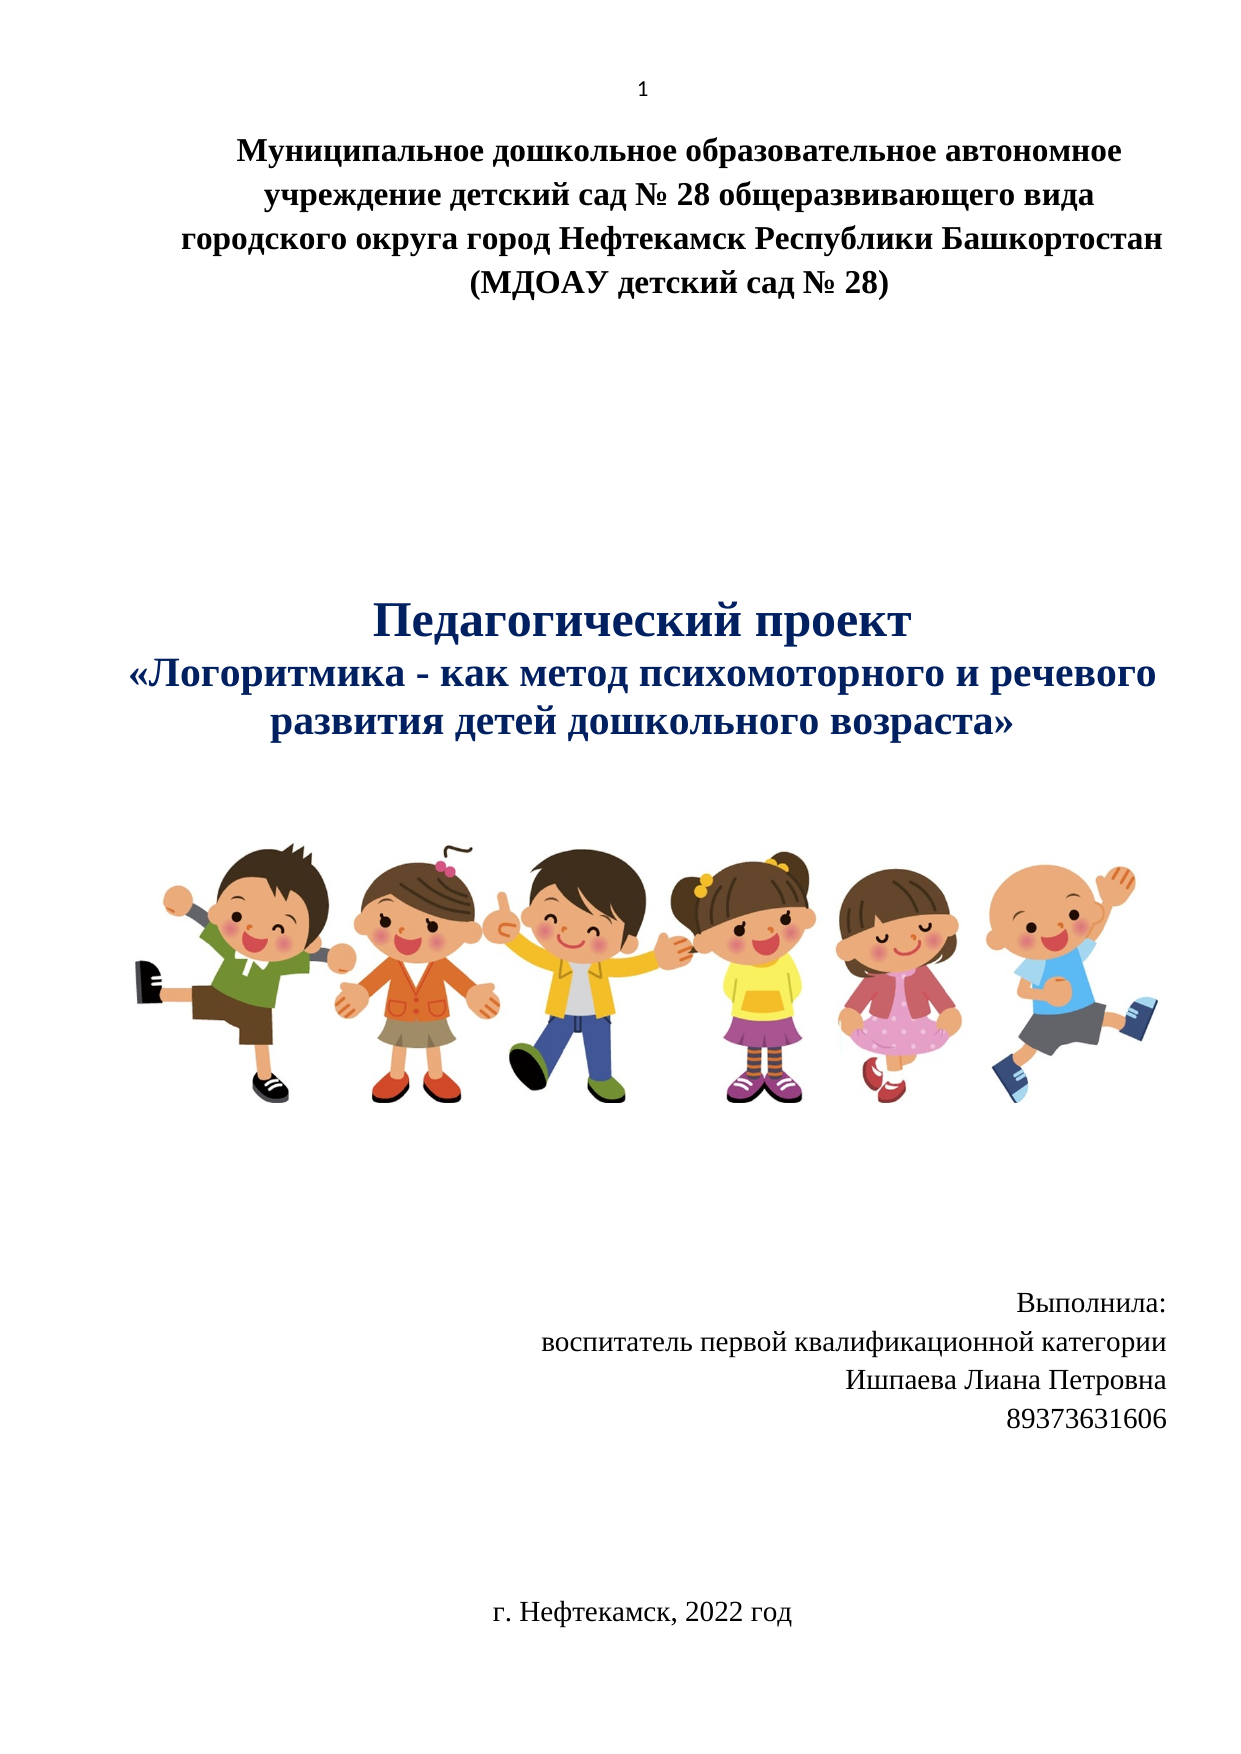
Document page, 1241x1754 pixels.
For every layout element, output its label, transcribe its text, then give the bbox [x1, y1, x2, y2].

text Выполнила: [118, 1285, 1167, 1319]
text (МДОАУ детский сад № 28) [118, 262, 1167, 300]
text учреждение детский сад № 28 общеразвивающего вида [118, 174, 1167, 212]
text Педагогический проект [118, 590, 1167, 647]
text воспитатель первой квалификационной категории Ишпаева Лиана Петровна [118, 1324, 1167, 1396]
text «Логоритмика - как метод психомоторного и речевого развития детей дошкольного возраста» [118, 647, 1167, 743]
text городского округа город Нефтекамск Республики Башкортостан [118, 218, 1167, 256]
picture [118, 839, 1167, 1103]
text г. Нефтекамск, 2022 год [118, 1594, 1167, 1627]
text 89373631606 [118, 1401, 1167, 1434]
text Муниципальное дошкольное образовательное автономное [118, 130, 1167, 168]
